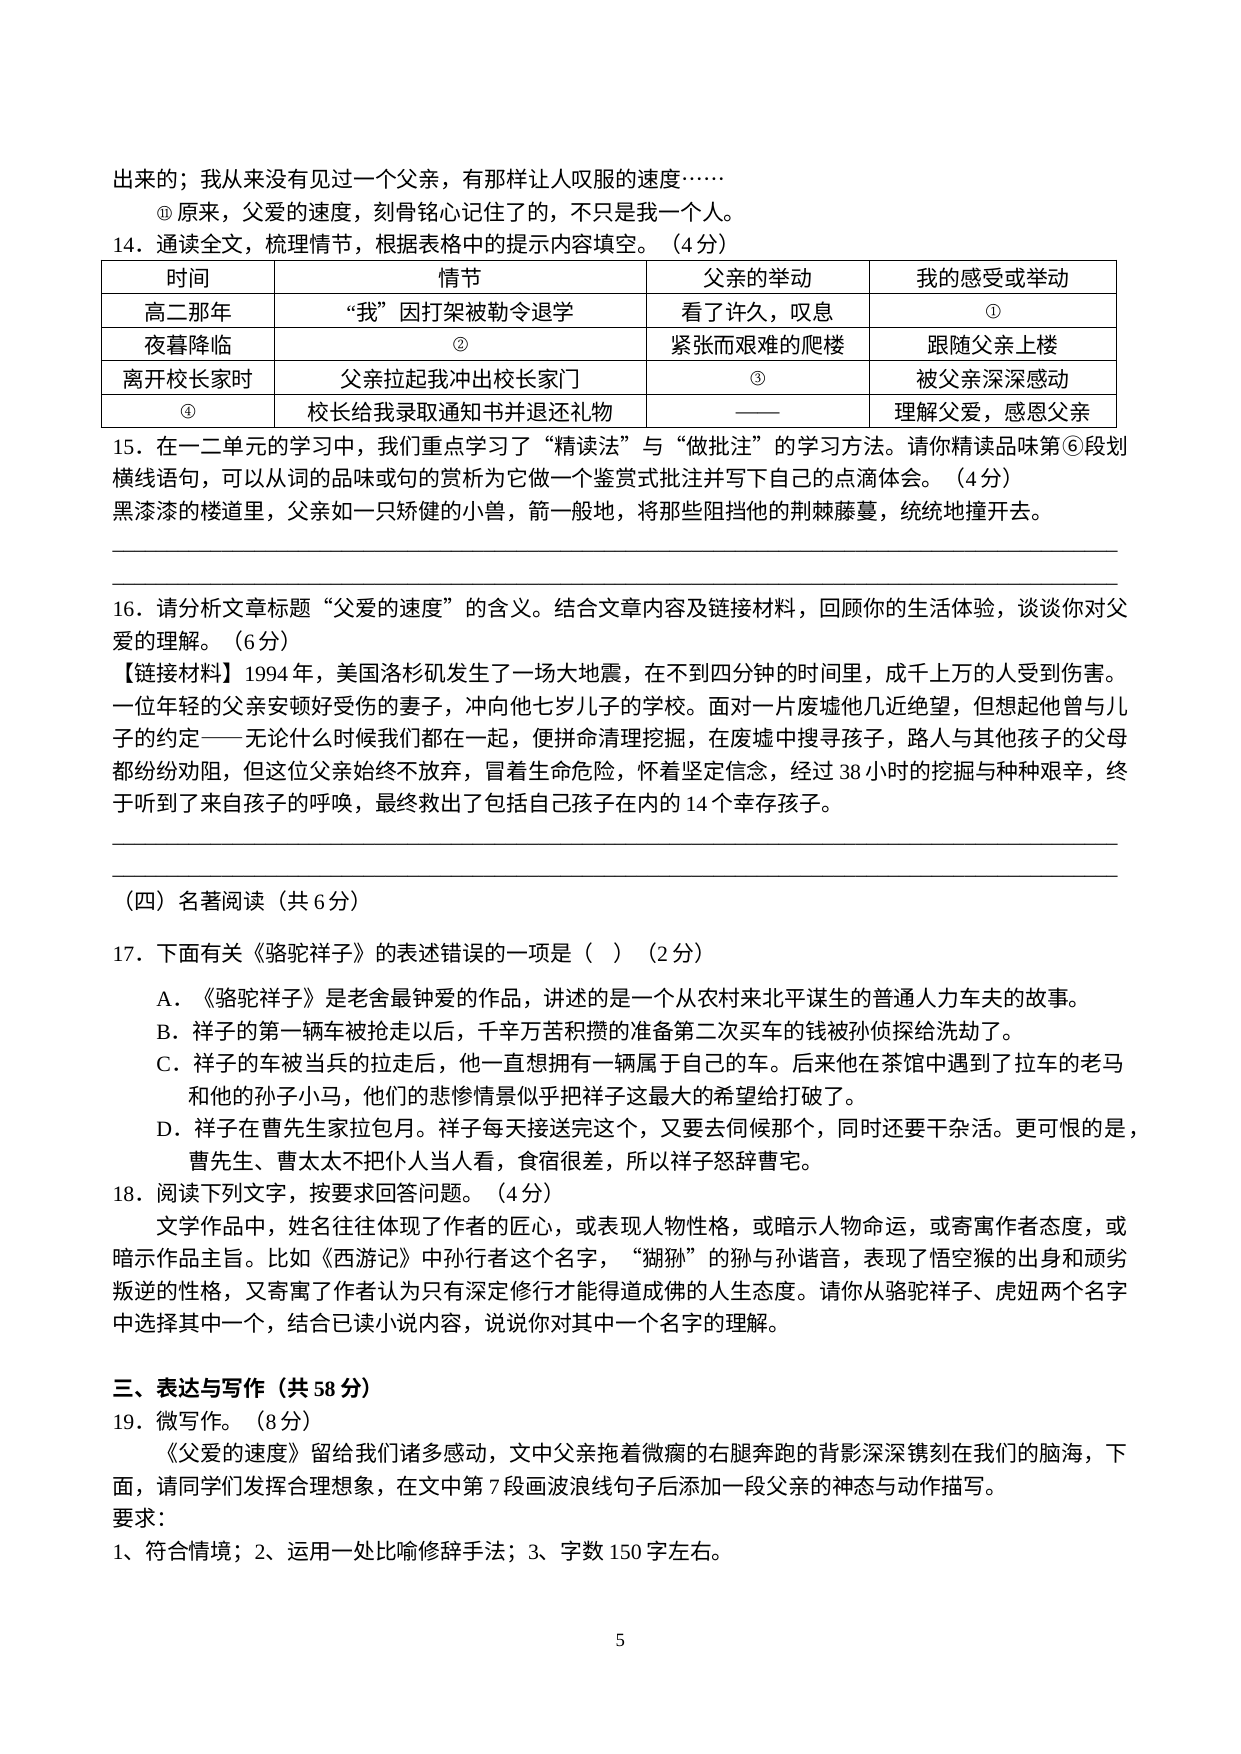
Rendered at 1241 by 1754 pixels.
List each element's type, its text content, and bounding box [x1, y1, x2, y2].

table_cell ④ [102, 395, 274, 427]
text ____________________________________________________________________________________________ [112, 818, 1128, 851]
text A．《骆驼祥子》是老舍最钟爱的作品，讲述的是一个从农村来北平谋生的普通人力车夫的故事。 [112, 981, 1128, 1013]
text B．祥子的第一辆车被抢走以后，千辛万苦积攒的准备第二次买车的钱被孙侦探给洗劫了。 [112, 1013, 1128, 1046]
text 15．在一二单元的学习中，我们重点学习了“精读法”与“做批注”的学习方法。请你精读品味第⑥段划横线语句，可以从词的品味或句的赏析为它做一个鉴赏式批注并写下自己的点滴体会。（4分） [112, 428, 1128, 493]
table_cell 被父亲深深感动 [870, 361, 1116, 394]
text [112, 162, 1128, 194]
table_cell ② [275, 328, 646, 360]
table_cell 校长给我录取通知书并退还礼物 [275, 395, 646, 427]
table_cell 看了许久，叹息 [647, 294, 869, 327]
table_header 父亲的举动 [647, 261, 869, 293]
text 要求： [112, 1501, 1128, 1533]
text 《父爱的速度》留给我们诸多感动，文中父亲拖着微瘸的右腿奔跑的背影深深镌刻在我们的脑海，下面，请同学们发挥合理想象，在文中第7段画波浪线句子后添加一段父亲的神态与动作描写。 [112, 1436, 1128, 1501]
text 14．通读全文，梳理情节，根据表格中的提示内容填空。（4分） [112, 227, 1128, 259]
text 17．下面有关《骆驼祥子》的表述错误的一项是（ ）（2分） [112, 916, 1128, 981]
text 三、表达与写作（共58分） [112, 1371, 1128, 1403]
text 文学作品中，姓名往往体现了作者的匠心，或表现人物性格，或暗示人物命运，或寄寓作者态度，或暗示作品主旨。比如《西游记》中孙行者这个名字，“猢狲”的狲与孙谐音，表现了悟空猴的出身和顽劣叛逆的性格，又寄寓了作者认为只有深定修行才能得道成佛的人生态度。请你从骆驼祥子、虎妞两个名字中选择其中一个，结合已读小说内容，说说你对其中一个名字的理解。 [112, 1208, 1128, 1338]
table_header 时间 [102, 261, 274, 293]
table_cell 紧张而艰难的爬楼 [647, 328, 869, 360]
table_cell —— [647, 395, 869, 427]
table_header 情节 [275, 261, 646, 293]
table_cell 夜暮降临 [102, 328, 274, 360]
text ____________________________________________________________________________________________ [112, 558, 1128, 591]
text 【链接材料】1994年，美国洛杉矶发生了一场大地震，在不到四分钟的时间里，成千上万的人受到伤害。一位年轻的父亲安顿好受伤的妻子，冲向他七岁儿子的学校。面对一片废墟他几近绝望，但想起他曾与儿子的约定——无论什么时候我们都在一起，便拼命清理挖掘，在废墟中搜寻孩子，路人与其他孩子的父母都纷纷劝阻，但这位父亲始终不放弃，冒着生命危险，怀着坚定信念，经过38小时的挖掘与种种艰辛，终于听到了来自孩子的呼唤，最终救出了包括自己孩子在内的14个幸存孩子。 [112, 656, 1128, 818]
text 19．微写作。（8分） [112, 1403, 1128, 1436]
table_cell 高二那年 [102, 294, 274, 327]
text 16．请分析文章标题“父爱的速度”的含义。结合文章内容及链接材料，回顾你的生活体验，谈谈你对父爱的理解。（6分） [112, 591, 1128, 656]
text 1、符合情境；2、运用一处比喻修辞手法；3、字数150字左右。 [112, 1533, 1128, 1566]
table_cell 跟随父亲上楼 [870, 328, 1116, 360]
table_header 我的感受或举动 [870, 261, 1116, 293]
text 黑漆漆的楼道里，父亲如一只矫健的小兽，箭一般地，将那些阻挡他的荆棘藤蔓，统统地撞开去。 [112, 493, 1128, 526]
text C．祥子的车被当兵的拉走后，他一直想拥有一辆属于自己的车。后来他在茶馆中遇到了拉车的老马和他的孙子小马，他们的悲惨情景似乎把祥子这最大的希望给打破了。 [156, 1046, 1128, 1111]
text ____________________________________________________________________________________________ [112, 851, 1128, 883]
text ⑪原来，父爱的速度，刻骨铭心记住了的，不只是我一个人。 [112, 194, 1128, 227]
text D．祥子在曹先生家拉包月。祥子每天接送完这个，又要去伺候那个，同时还要干杂活。更可恨的是，曹先生、曹太太不把仆人当人看，食宿很差，所以祥子怒辞曹宅。 [156, 1111, 1128, 1176]
table_cell 理解父爱，感恩父亲 [870, 395, 1116, 427]
table_cell ① [870, 294, 1116, 327]
text 18．阅读下列文字，按要求回答问题。（4分） [112, 1176, 1128, 1208]
table_cell 离开校长家时 [102, 361, 274, 394]
table_cell “我”因打架被勒令退学 [275, 294, 646, 327]
text ____________________________________________________________________________________________ [112, 526, 1128, 558]
table_cell 父亲拉起我冲出校长家门 [275, 361, 646, 394]
text （四）名著阅读（共6分） [112, 883, 1128, 916]
table_cell ③ [647, 361, 869, 394]
